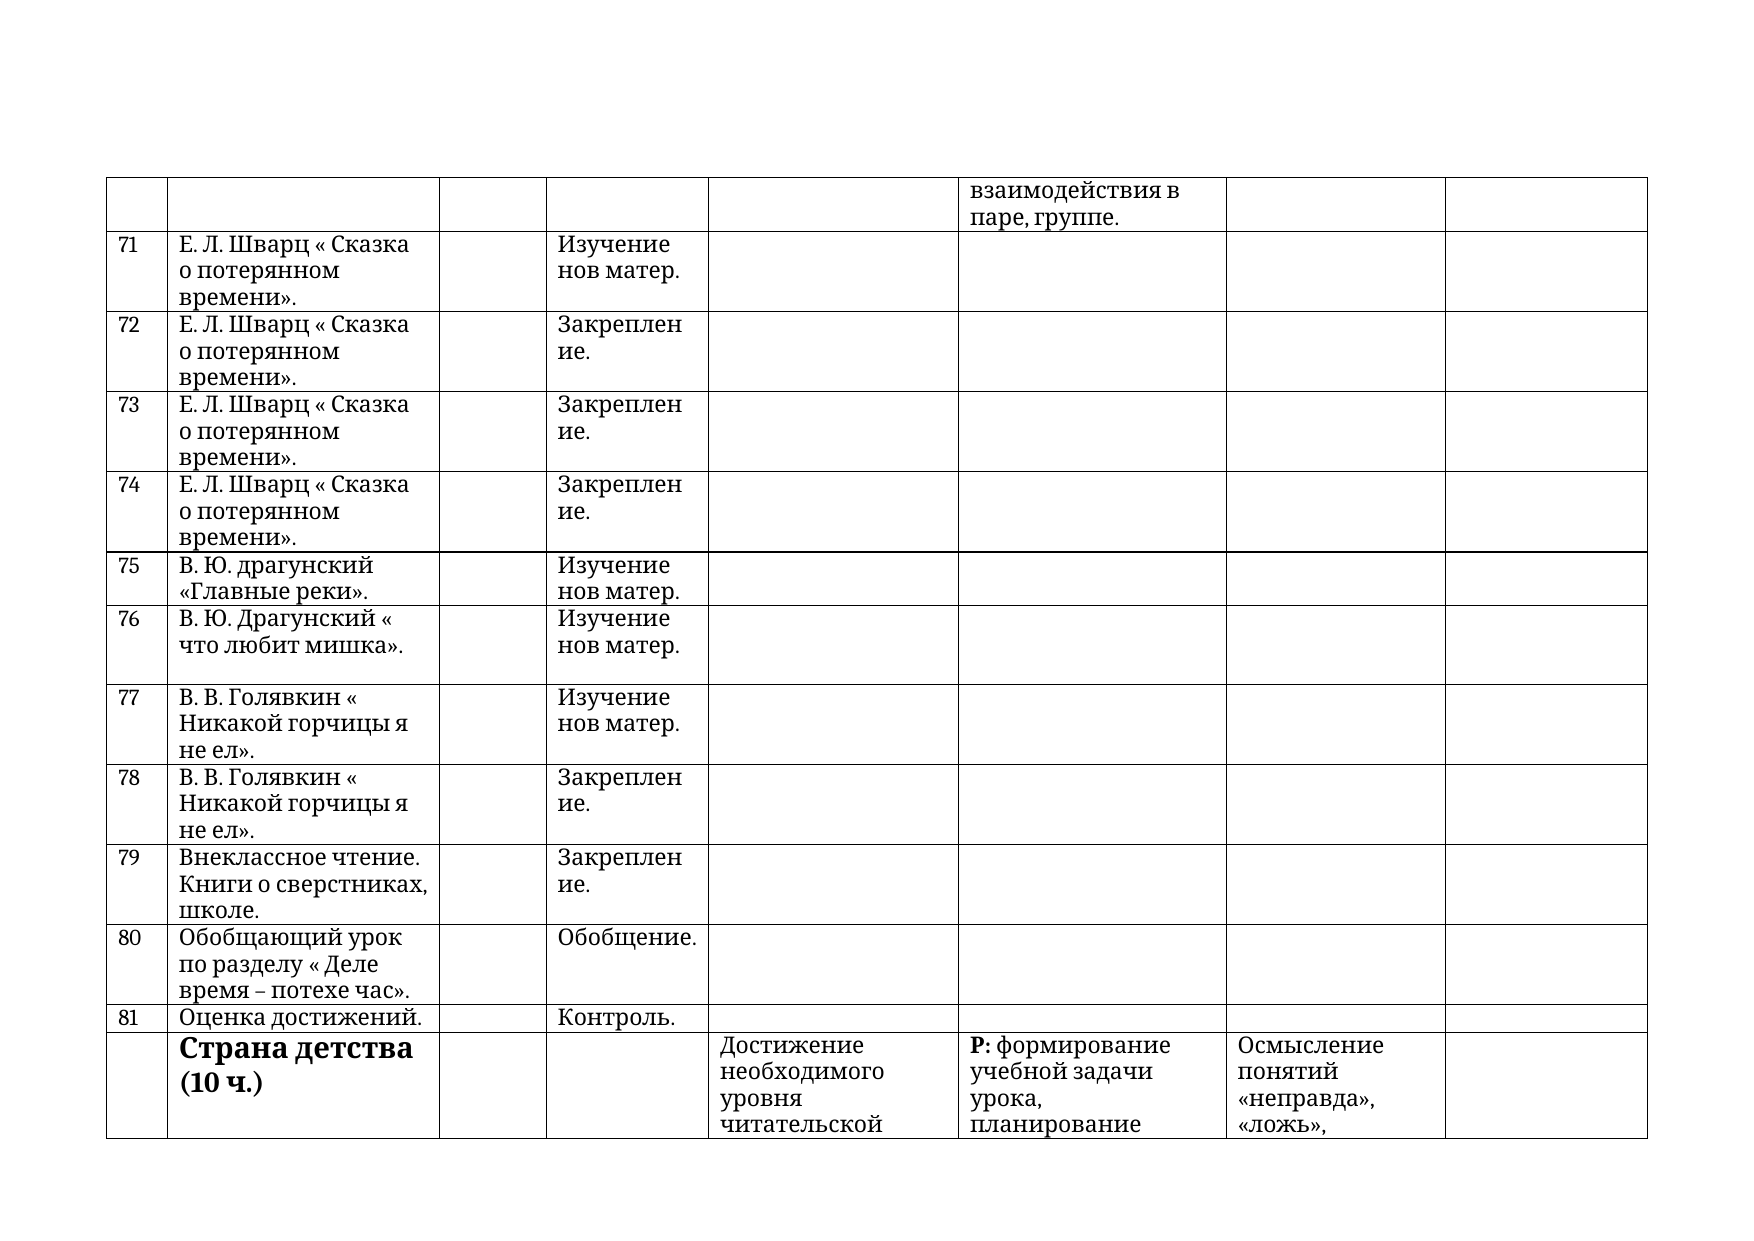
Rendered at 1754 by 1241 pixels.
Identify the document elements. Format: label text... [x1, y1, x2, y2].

table_cell [107, 178, 167, 231]
table_cell Е. Л. Шварц « Сказка о потерянном времени». [168, 392, 439, 471]
table_cell В. Ю. Драгунский « что любит мишка». [168, 606, 439, 684]
table_cell [1446, 232, 1647, 311]
table_cell [1446, 178, 1647, 231]
table_cell [1446, 1033, 1647, 1138]
table_cell [1446, 392, 1647, 471]
table_cell [709, 232, 958, 311]
table_cell 80 [107, 925, 167, 1004]
table_cell [959, 765, 1226, 844]
table_cell [1446, 845, 1647, 924]
table_cell [107, 1033, 167, 1138]
table_cell [959, 232, 1226, 311]
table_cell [959, 178, 1226, 231]
table_cell [1227, 312, 1445, 391]
table_cell [959, 606, 1226, 684]
table_cell [959, 685, 1226, 764]
table_cell [709, 685, 958, 764]
table_cell [1227, 553, 1445, 605]
table_cell [1446, 1005, 1647, 1032]
table_cell [1227, 845, 1445, 924]
table_cell 74 [107, 472, 167, 551]
table_cell [440, 392, 546, 471]
table_cell [709, 472, 958, 551]
table_cell Изучение нов матер. [547, 232, 708, 311]
table_cell [547, 1033, 708, 1138]
table_cell [440, 845, 546, 924]
table_cell [959, 472, 1226, 551]
table_cell [709, 1005, 958, 1032]
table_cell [709, 1033, 958, 1138]
table_cell 76 [107, 606, 167, 684]
table_cell Е. Л. Шварц « Сказка о потерянном времени». [168, 312, 439, 391]
table_cell 71 [107, 232, 167, 311]
table_cell [709, 925, 958, 1004]
table_cell [440, 765, 546, 844]
table_cell [959, 553, 1226, 605]
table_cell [1227, 178, 1445, 231]
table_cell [168, 178, 439, 231]
table_cell [959, 312, 1226, 391]
table_cell [547, 178, 708, 231]
table_cell [959, 392, 1226, 471]
table_cell [1227, 765, 1445, 844]
table_cell [709, 606, 958, 684]
table_cell [1227, 232, 1445, 311]
table_cell Изучение нов матер. [547, 553, 708, 605]
table_cell 79 [107, 845, 167, 924]
table_cell [1446, 685, 1647, 764]
table_cell Контроль. [547, 1005, 708, 1032]
table_cell [1227, 606, 1445, 684]
table_cell Е. Л. Шварц « Сказка о потерянном времени». [168, 232, 439, 311]
table_cell Изучение нов матер. [547, 685, 708, 764]
table_cell [709, 765, 958, 844]
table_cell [1227, 1033, 1445, 1138]
table_cell Обобщающий урок по разделу « Деле время – потехе час». [168, 925, 439, 1004]
table_cell [1227, 925, 1445, 1004]
table_cell [1446, 312, 1647, 391]
table_cell 77 [107, 685, 167, 764]
table_cell Обобщение. [547, 925, 708, 1004]
table_cell [709, 553, 958, 605]
table_cell [959, 925, 1226, 1004]
table_cell Закрепление. [547, 845, 708, 924]
table_cell [440, 1005, 546, 1032]
table_cell [440, 232, 546, 311]
table_cell [440, 685, 546, 764]
table_cell Изучение нов матер. [547, 606, 708, 684]
table_cell [1227, 1005, 1445, 1032]
table_cell [440, 1033, 546, 1138]
table_cell [440, 606, 546, 684]
table_cell [440, 553, 546, 605]
table_cell Закрепление. [547, 312, 708, 391]
table_cell В. В. Голявкин « Никакой горчицы я не ел». [168, 685, 439, 764]
table_cell 72 [107, 312, 167, 391]
table_cell [440, 925, 546, 1004]
table_cell [1446, 925, 1647, 1004]
table_cell [440, 178, 546, 231]
table_cell В. В. Голявкин « Никакой горчицы я не ел». [168, 765, 439, 844]
table_cell [1446, 553, 1647, 605]
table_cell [168, 1033, 439, 1138]
table_cell [959, 845, 1226, 924]
table_cell [1446, 606, 1647, 684]
table_cell В. Ю. драгунский «Главные реки». [168, 553, 439, 605]
table_cell Е. Л. Шварц « Сказка о потерянном времени». [168, 472, 439, 551]
table_cell [1227, 472, 1445, 551]
table_cell [709, 392, 958, 471]
table_cell 81 [107, 1005, 167, 1032]
table_cell Закрепление. [547, 392, 708, 471]
table_cell [440, 472, 546, 551]
table_cell [959, 1005, 1226, 1032]
table_cell [1227, 392, 1445, 471]
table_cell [959, 1033, 1226, 1138]
table_cell 73 [107, 392, 167, 471]
table_cell [440, 312, 546, 391]
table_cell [709, 178, 958, 231]
table_cell [709, 312, 958, 391]
table_cell Закрепление. [547, 472, 708, 551]
table_cell 78 [107, 765, 167, 844]
table_cell [1227, 685, 1445, 764]
table_cell 75 [107, 553, 167, 605]
table_cell [1446, 765, 1647, 844]
table_cell [1446, 472, 1647, 551]
table_cell Оценка достижений. [168, 1005, 439, 1032]
table_cell [709, 845, 958, 924]
table_cell Закрепление. [547, 765, 708, 844]
table_cell Внеклассное чтение. Книги о сверстниках, школе. [168, 845, 439, 924]
